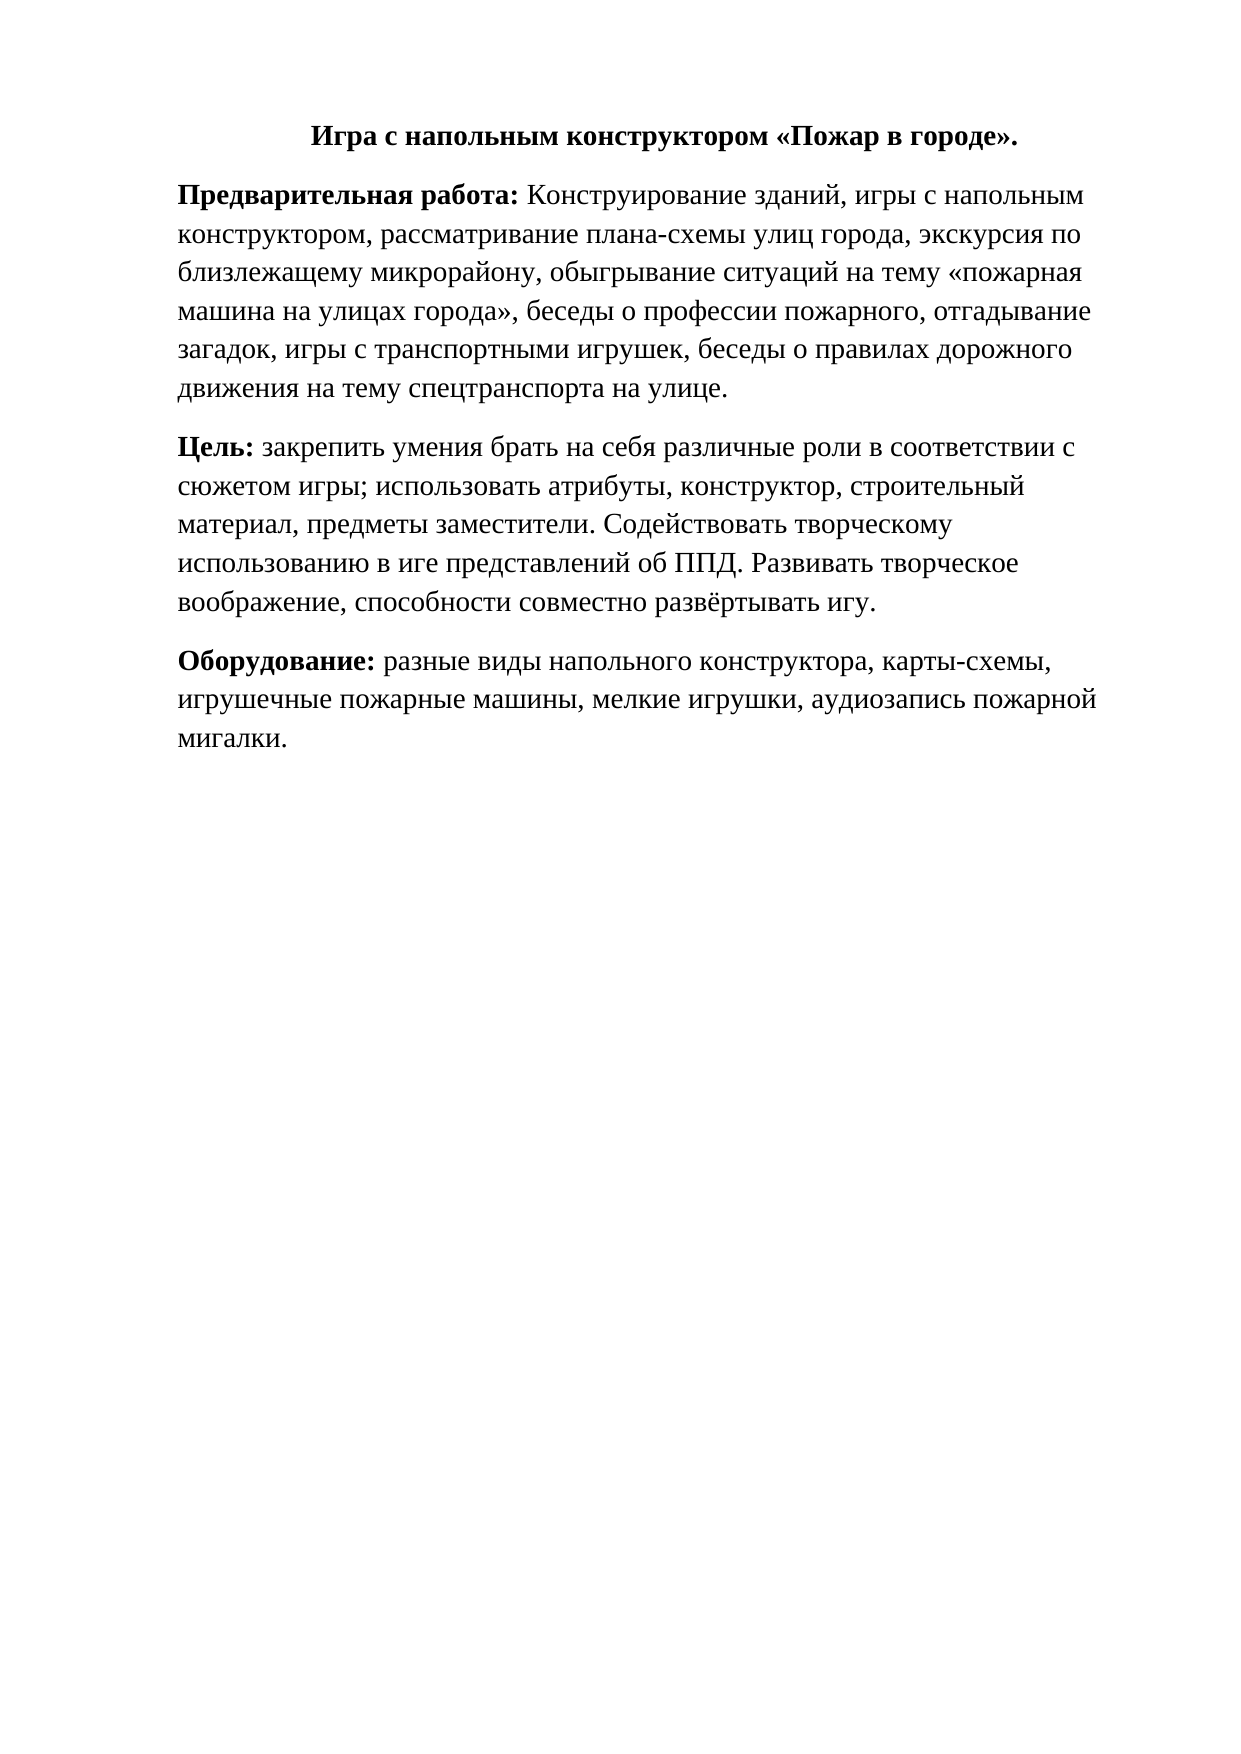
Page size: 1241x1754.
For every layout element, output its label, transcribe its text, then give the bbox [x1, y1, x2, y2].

text Цель: закрепить умения брать на себя различные роли в соответствии с сюжетом игры; использовать атрибуты, конструктор, строительный материал, предметы заместители. Содействовать творческому использованию в иге представлений об ППД. Развивать творческое воображение, способности совместно развёртывать игу. [177, 429, 1152, 617]
text Оборудование: разные виды напольного конструктора, карты-схемы, игрушечные пожарные машины, мелкие игрушки, аудиозапись пожарной мигалки. [177, 643, 1152, 754]
text Игра с напольным конструктором «Пожар в городе». [177, 118, 1152, 152]
text Предварительная работа: Конструирование зданий, игры с напольным конструктором, рассматривание плана-схемы улиц города, экскурсия по близлежащему микрорайону, обыгрывание ситуаций на тему «пожарная машина на улицах города», беседы о профессии пожарного, отгадывание загадок, игры с транспортными игрушек, беседы о правилах дорожного движения на тему спецтранспорта на улице. [177, 177, 1152, 404]
